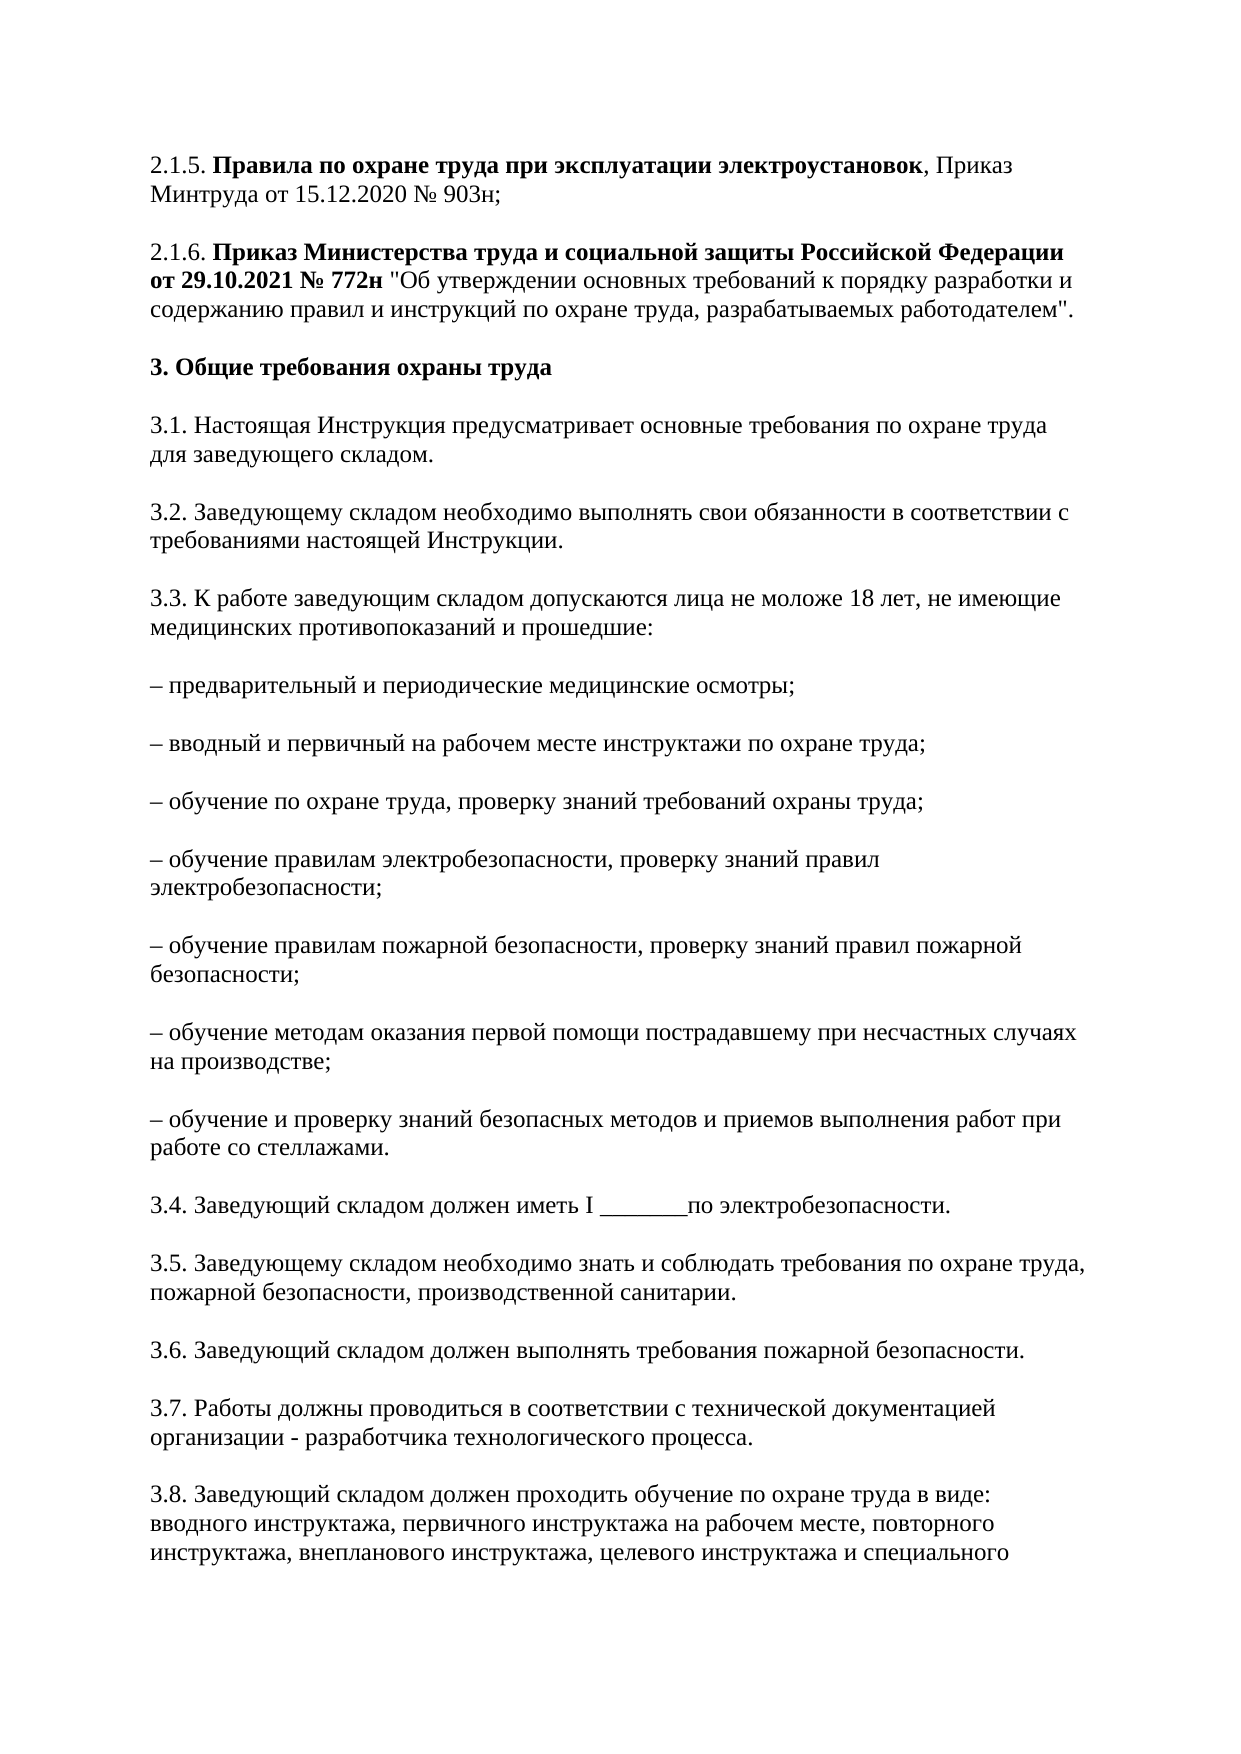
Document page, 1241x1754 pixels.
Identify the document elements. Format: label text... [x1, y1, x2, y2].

text – вводный и первичный на рабочем месте инструктажи по охране труда; [150, 728, 1090, 757]
text 3. Общие требования охраны труда [150, 352, 1090, 381]
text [150, 1479, 1090, 1566]
text 3.3. К работе заведующим складом допускаются лица не моложе 18 лет, не имеющие медицинских противопоказаний и прошедшие: [150, 583, 1090, 641]
text – предварительный и периодические медицинские осмотры; [150, 670, 1090, 699]
text – обучение методам оказания первой помощи пострадавшему при несчастных случаях на производстве; [150, 1017, 1090, 1074]
text 2.1.6. Приказ Министерства труда и социальной защиты Российской Федерации от 29.10.2021 № 772н "Об утверждении основных требований к порядку разработки и содержанию правил и инструкций по охране труда, разрабатываемых работодателем". [150, 237, 1090, 323]
text 3.5. Заведующему складом необходимо знать и соблюдать требования по охране труда, пожарной безопасности, производственной санитарии. [150, 1248, 1090, 1306]
text 3.2. Заведующему складом необходимо выполнять свои обязанности в соответствии с требованиями настоящей Инструкции. [150, 497, 1090, 554]
text – обучение правилам электробезопасности, проверку знаний правил электробезопасности; [150, 844, 1090, 901]
text – обучение по охране труда, проверку знаний требований охраны труда; [150, 786, 1090, 814]
text 3.6. Заведующий складом должен выполнять требования пожарной безопасности. [150, 1335, 1090, 1364]
text 3.7. Работы должны проводиться в соответствии с технической документацией организации - разработчика технологического процесса. [150, 1393, 1090, 1450]
text 3.4. Заведующий складом должен иметь I _______по электробезопасности. [150, 1190, 1090, 1219]
text – обучение правилам пожарной безопасности, проверку знаний правил пожарной безопасности; [150, 930, 1090, 988]
text – обучение и проверку знаний безопасных методов и приемов выполнения работ при работе со стеллажами. [150, 1104, 1090, 1161]
text 3.1. Настоящая Инструкция предусматривает основные требования по охране труда для заведующего складом. [150, 410, 1090, 467]
text 2.1.5. Правила по охране труда при эксплуатации электроустановок, Приказ Минтруда от 15.12.2020 № 903н; [150, 150, 1090, 207]
